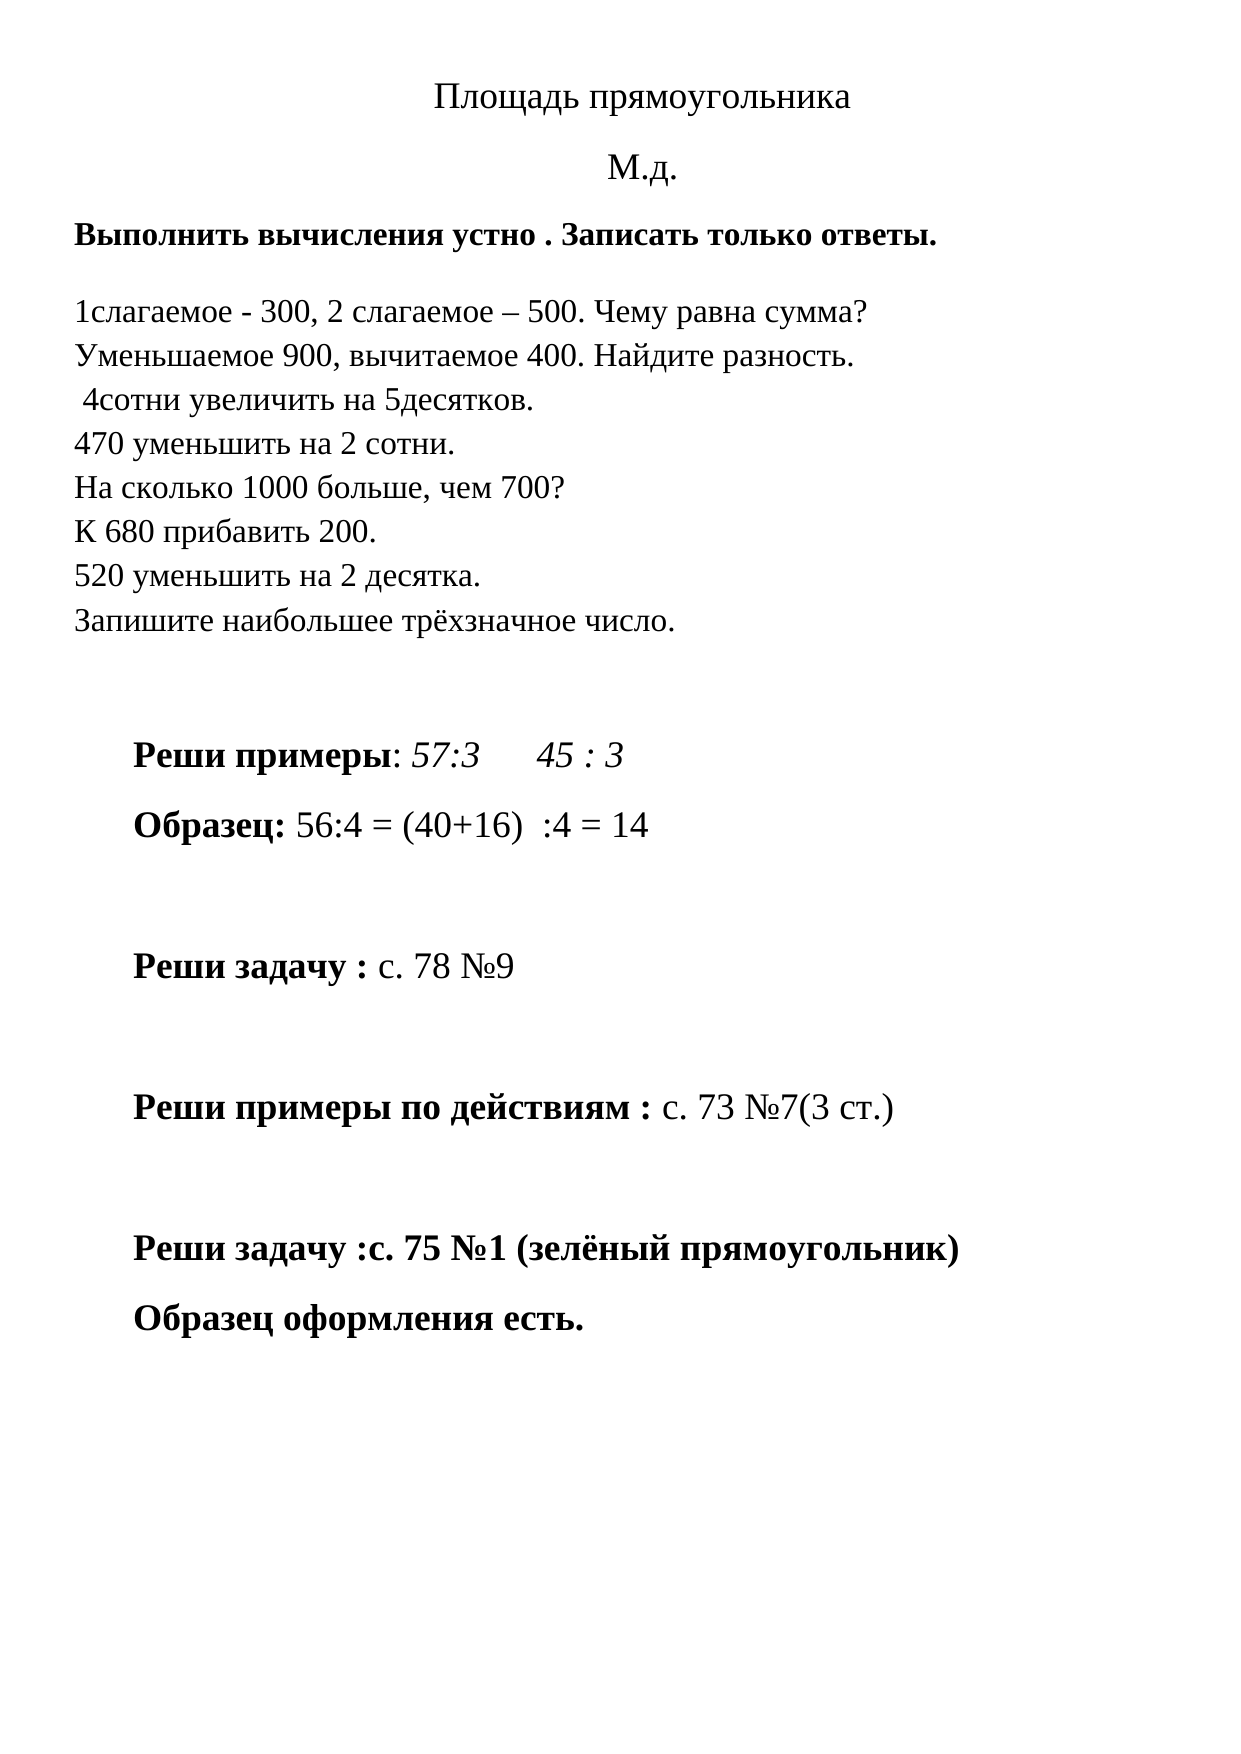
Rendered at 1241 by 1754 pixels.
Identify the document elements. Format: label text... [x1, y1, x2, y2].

text Реши задачу :с. 75 №1 (зелёный прямоугольник) [133, 1225, 1152, 1268]
text Образец оформления есть. [133, 1295, 1152, 1338]
text Запишите наибольшее трёхзначное число. [74, 600, 1152, 638]
text Реши примеры по действиям : с. 73 №7(3 ст.) [133, 1084, 1152, 1127]
text 470 уменьшить на 2 сотни. [74, 423, 1152, 462]
text Образец: 56:4 = (40+16) :4 = 14 [133, 802, 1152, 846]
text К 680 прибавить 200. [74, 512, 1152, 550]
text Площадь прямоугольника [133, 74, 1152, 117]
text 1слагаемое - 300, 2 слагаемое – 500. Чему равна сумма? [74, 291, 1152, 330]
text М.д. [133, 144, 1152, 187]
text 4сотни увеличить на 5десятков. [74, 379, 1152, 418]
text На сколько 1000 больше, чем 700? [74, 468, 1152, 506]
text Уменьшаемое 900, вычитаемое 400. Найдите разность. [74, 335, 1152, 374]
text Реши задачу : с. 78 №9 [133, 943, 1152, 986]
text Реши примеры: 57:3 45 : 3 [133, 732, 1152, 775]
text Выполнить вычисления устно . Записать только ответы. [74, 215, 1152, 253]
text 520 уменьшить на 2 десятка. [74, 556, 1152, 594]
